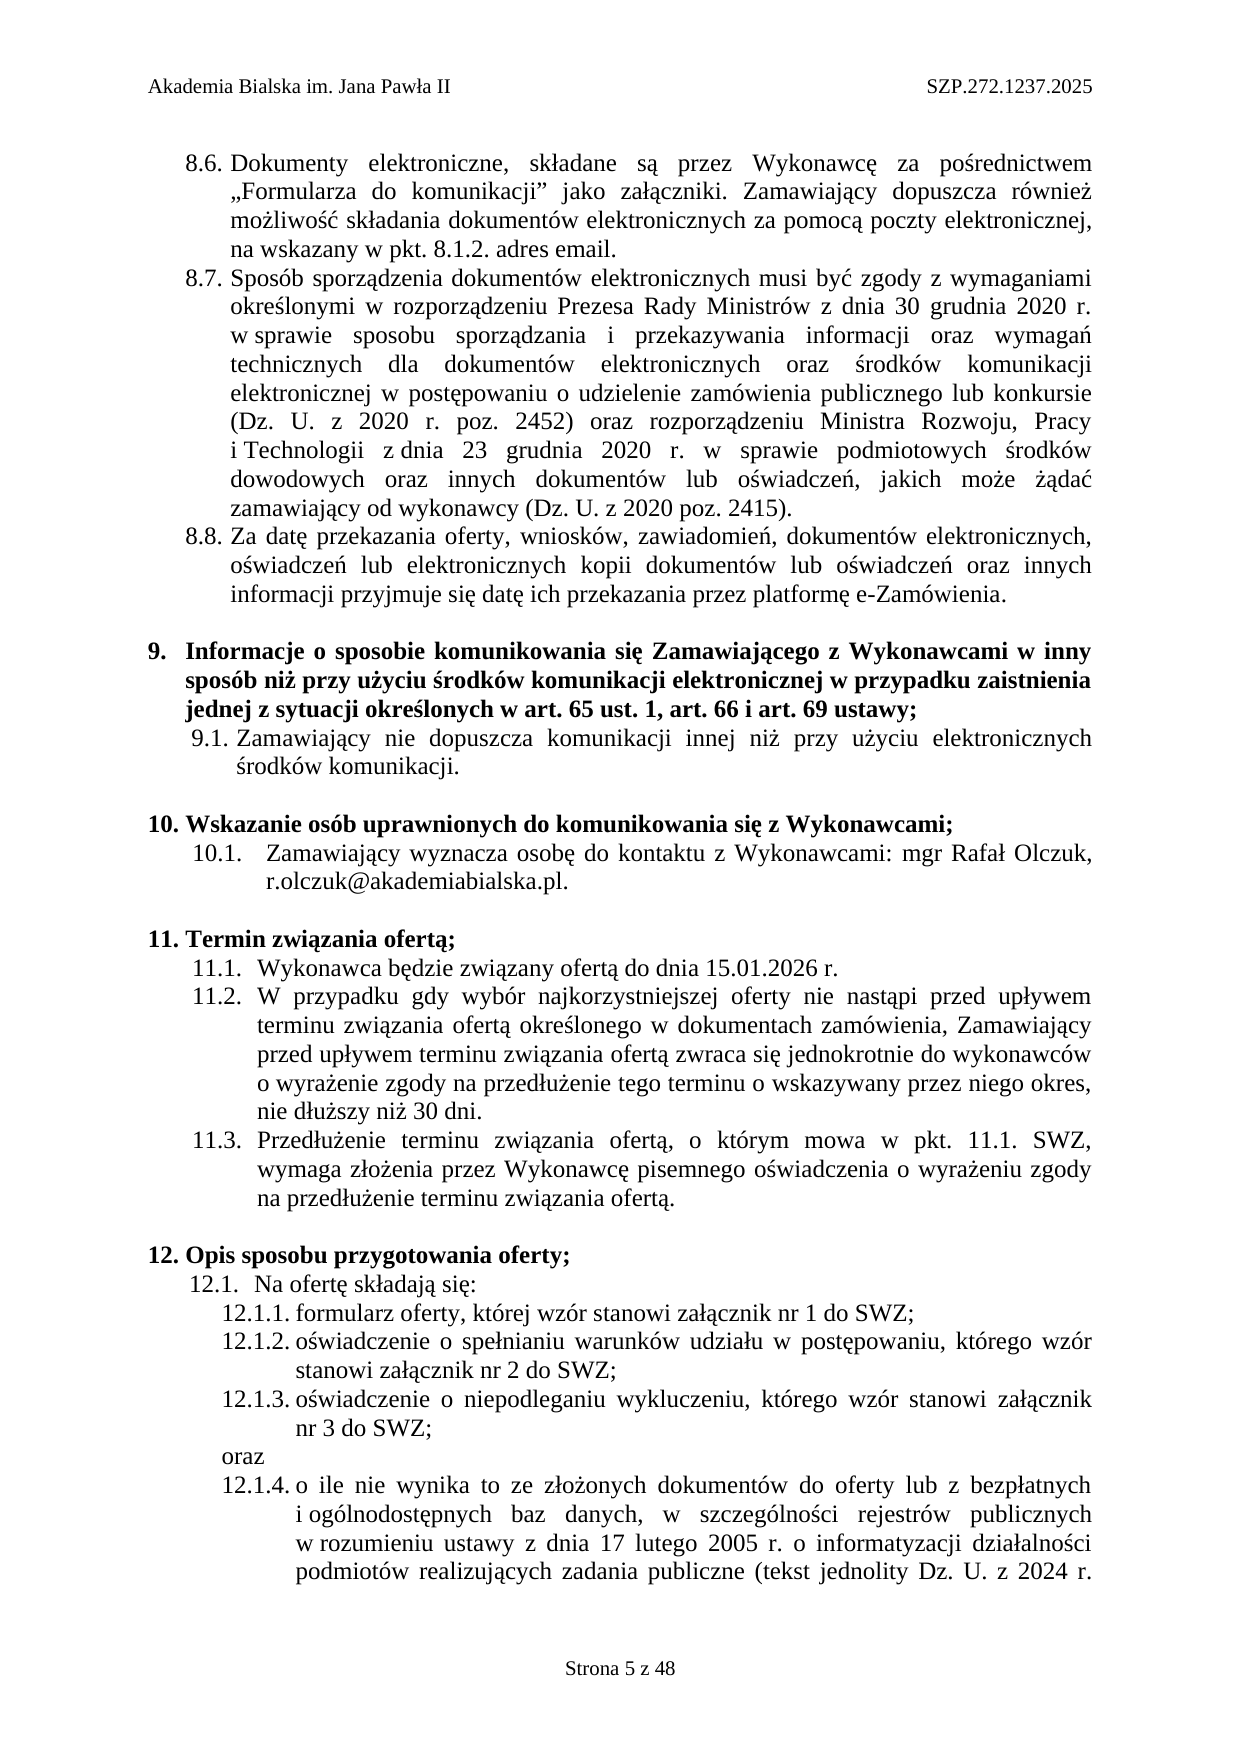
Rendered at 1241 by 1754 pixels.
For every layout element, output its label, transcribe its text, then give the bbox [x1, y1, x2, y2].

list Zamawiający wyznacza osobę do kontaktu z Wykonawcami: mgr Rafał Olczuk, r.olczuk@akademiabialska.pl. [192, 838, 1093, 895]
list formularz oferty, której wzór stanowi załącznik nr 1 do SWZ; [221, 1298, 1093, 1326]
list Dokumenty elektroniczne, składane są przez Wykonawcę za pośrednictwem „Formularza do komunikacji” jako załączniki. Zamawiający dopuszcza również możliwość składania dokumentów elektronicznych za pomocą poczty elektronicznej, na wskazany w pkt. 8.1.2. adres email. [185, 148, 1093, 263]
list Informacje o sposobie komunikowania się Zamawiającego z Wykonawcami w inny sposób niż przy użyciu środków komunikacji elektronicznej w przypadku zaistnienia jednej z sytuacji określonych w art. 65 ust. 1, art. 66 i art. 69 ustawy; [148, 636, 1093, 723]
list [221, 1470, 1093, 1585]
list Wykonawca będzie związany ofertą do dnia 15.01.2026 r. [192, 953, 1093, 981]
list Na ofertę składają się: [189, 1269, 1093, 1298]
list oświadczenie o spełnianiu warunków udziału w postępowaniu, którego wzór stanowi załącznik nr 2 do SWZ; [221, 1326, 1093, 1384]
text oraz [221, 1441, 1093, 1470]
list oświadczenie o niepodleganiu wykluczeniu, którego wzór stanowi załącznik nr 3 do SWZ; [221, 1384, 1093, 1441]
list Termin związania ofertą; [148, 924, 1093, 953]
list Opis sposobu przygotowania oferty; [148, 1240, 1093, 1269]
list Sposób sporządzenia dokumentów elektronicznych musi być zgody z wymaganiami określonymi w rozporządzeniu Prezesa Rady Ministrów z dnia 30 grudnia 2020 r. w sprawie sposobu sporządzania i przekazywania informacji oraz wymagań technicznych dla dokumentów elektronicznych oraz środków komunikacji elektronicznej w postępowaniu o udzielenie zamówienia publicznego lub konkursie (Dz. U. z 2020 r. poz. 2452) oraz rozporządzeniu Ministra Rozwoju, Pracy i Technologii z dnia 23 grudnia 2020 r. w sprawie podmiotowych środków dowodowych oraz innych dokumentów lub oświadczeń, jakich może żądać zamawiający od wykonawcy (Dz. U. z 2020 poz. 2415). [185, 263, 1093, 521]
list Wskazanie osób uprawnionych do komunikowania się z Wykonawcami; [148, 809, 1093, 838]
list Przedłużenie terminu związania ofertą, o którym mowa w pkt. 11.1. SWZ, wymaga złożenia przez Wykonawcę pisemnego oświadczenia o wyrażeniu zgody na przedłużenie terminu związania ofertą. [192, 1125, 1093, 1211]
list W przypadku gdy wybór najkorzystniejszej oferty nie nastąpi przed upływem terminu związania ofertą określonego w dokumentach zamówienia, Zamawiający przed upływem terminu związania ofertą zwraca się jednokrotnie do wykonawców o wyrażenie zgody na przedłużenie tego terminu o wskazywany przez niego okres, nie dłuższy niż 30 dni. [192, 981, 1093, 1125]
list Zamawiający nie dopuszcza komunikacji innej niż przy użyciu elektronicznych środków komunikacji. [191, 723, 1093, 780]
list Za datę przekazania oferty, wniosków, zawiadomień, dokumentów elektronicznych, oświadczeń lub elektronicznych kopii dokumentów lub oświadczeń oraz innych informacji przyjmuje się datę ich przekazania przez platformę e-Zamówienia. [185, 521, 1093, 608]
